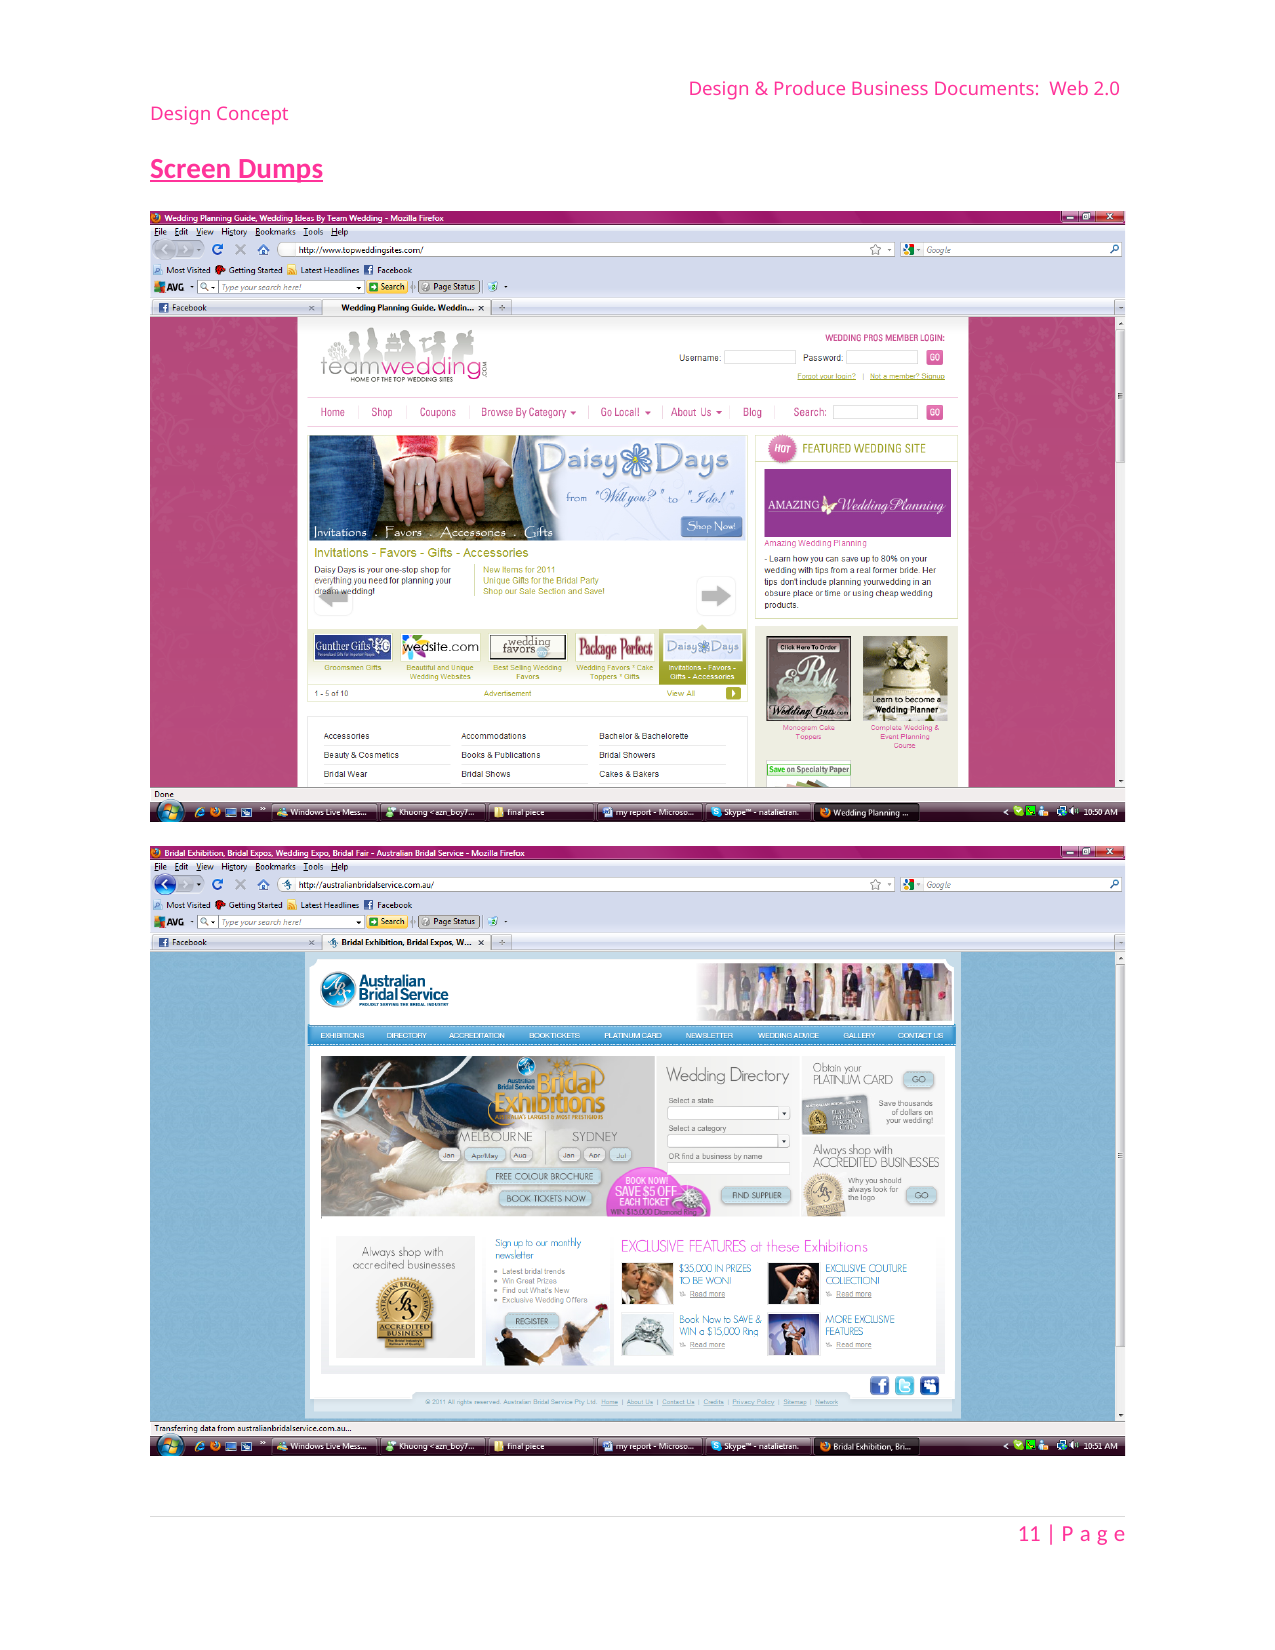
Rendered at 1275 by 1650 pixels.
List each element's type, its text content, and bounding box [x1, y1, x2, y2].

picture [150, 846, 1125, 1456]
text Screen Dumps [150, 150, 1125, 186]
picture [150, 211, 1125, 822]
